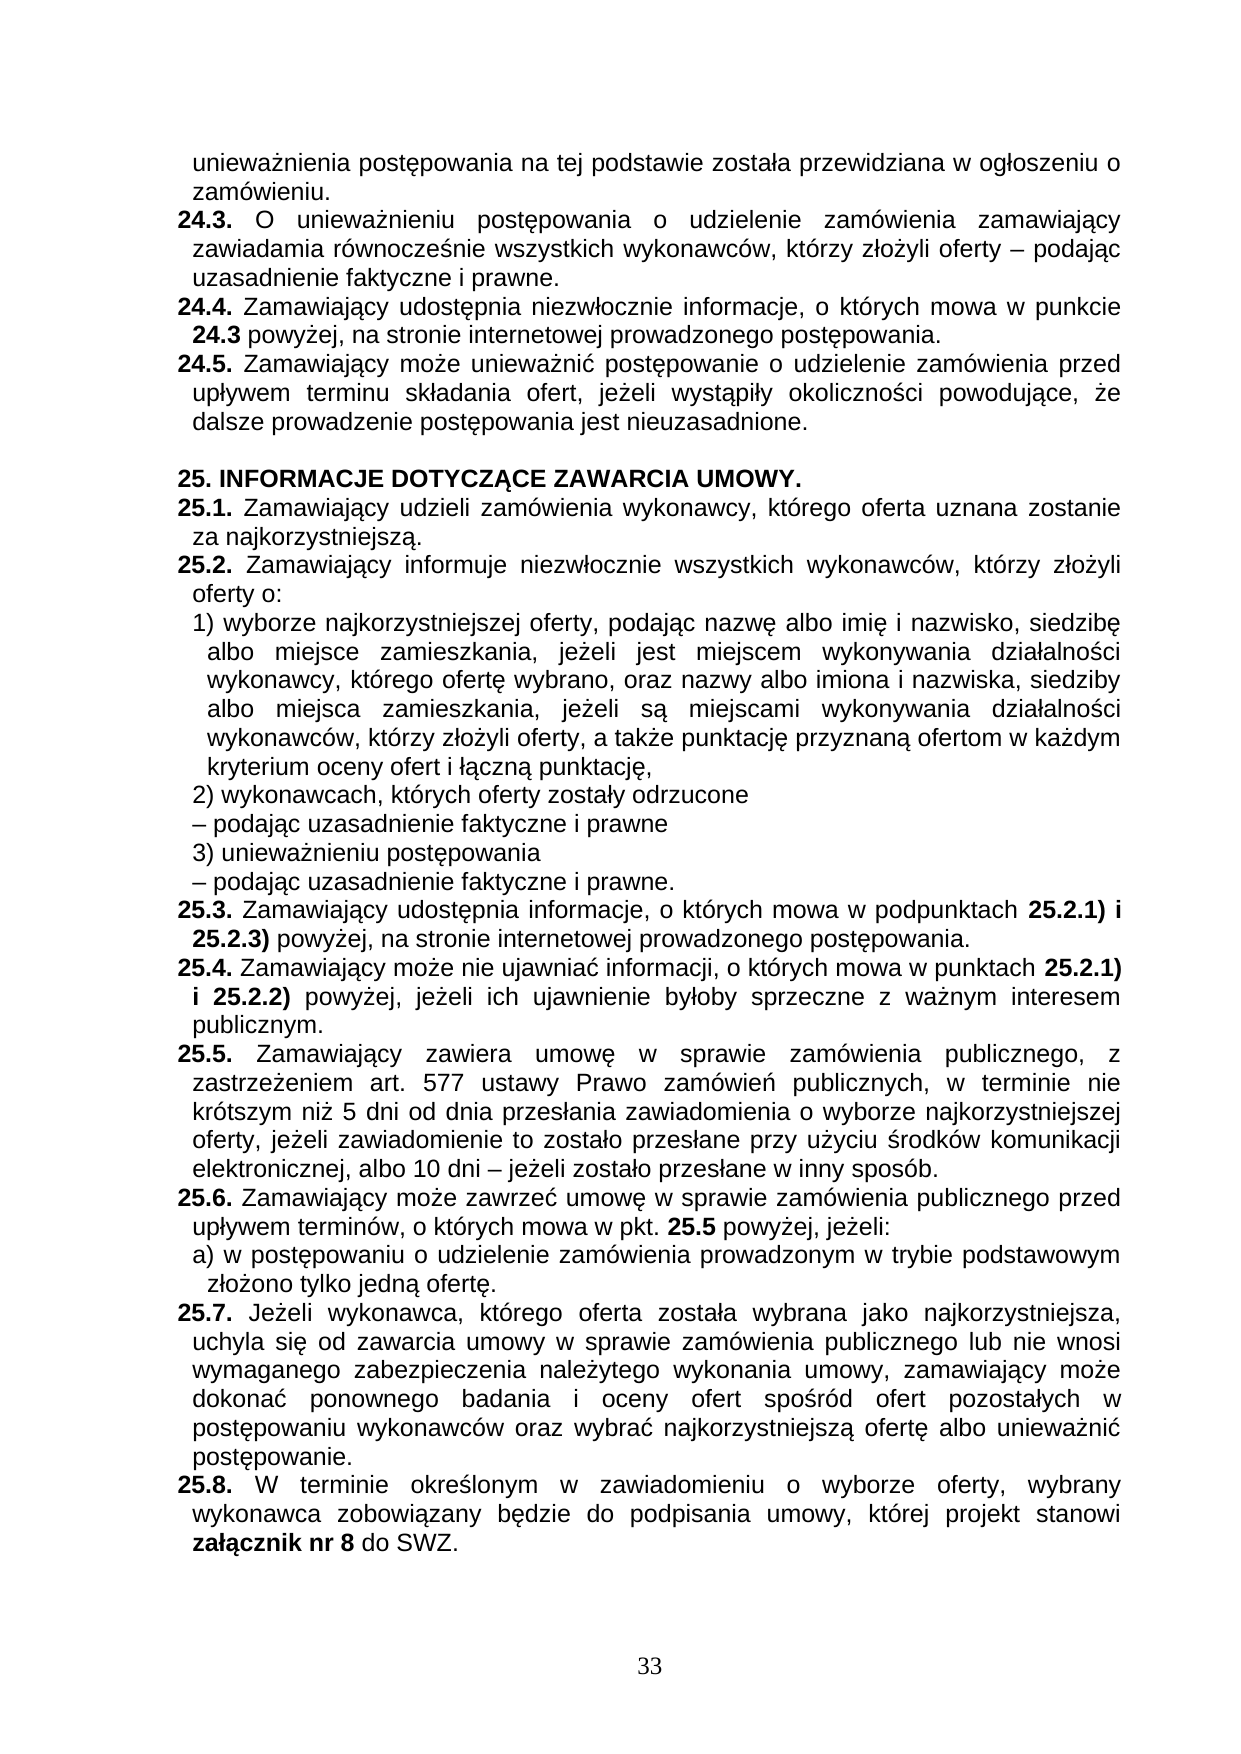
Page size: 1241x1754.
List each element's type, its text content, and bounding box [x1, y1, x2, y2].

text 3) unieważnieniu postępowania [192, 838, 1122, 866]
text 25.2. Zamawiający informuje niezwłocznie wszystkich wykonawców, którzy złożyli oferty o: [177, 550, 1122, 608]
text 25.4. Zamawiający może nie ujawniać informacji, o których mowa w punktach 25.2.1) i 25.2.2) powyżej, jeżeli ich ujawnienie byłoby sprzeczne z ważnym interesem publicznym. [177, 953, 1122, 1039]
text 25. INFORMACJE DOTYCZĄCE ZAWARCIA UMOWY. [177, 464, 1122, 493]
text 24.4. Zamawiający udostępnia niezwłocznie informacje, o których mowa w punkcie 24.3 powyżej, na stronie internetowej prowadzonego postępowania. [177, 291, 1122, 349]
text a) w postępowaniu o udzielenie zamówienia prowadzonym w trybie podstawowym złożono tylko jedną ofertę. [192, 1240, 1122, 1298]
text 24.3. O unieważnieniu postępowania o udzielenie zamówienia zamawiający zawiadamia równocześnie wszystkich wykonawców, którzy złożyli oferty – podając uzasadnienie faktyczne i prawne. [177, 205, 1122, 291]
text – podając uzasadnienie faktyczne i prawne [192, 809, 1122, 838]
text – podając uzasadnienie faktyczne i prawne. [192, 866, 1122, 895]
text 25.1. Zamawiający udzieli zamówienia wykonawcy, którego oferta uznana zostanie za najkorzystniejszą. [177, 493, 1122, 550]
text 25.7. Jeżeli wykonawca, którego oferta została wybrana jako najkorzystniejsza, uchyla się od zawarcia umowy w sprawie zamówienia publicznego lub nie wnosi wymaganego zabezpieczenia należytego wykonania umowy, zamawiający może dokonać ponownego badania i oceny ofert spośród ofert pozostałych w postępowaniu wykonawców oraz wybrać najkorzystniejszą ofertę albo unieważnić postępowanie. [177, 1298, 1122, 1470]
text 25.6. Zamawiający może zawrzeć umowę w sprawie zamówienia publicznego przed upływem terminów, o których mowa w pkt. 25.5 powyżej, jeżeli: [177, 1183, 1122, 1240]
text 2) wykonawcach, których oferty zostały odrzucone [192, 780, 1122, 809]
text 24.5. Zamawiający może unieważnić postępowanie o udzielenie zamówienia przed upływem terminu składania ofert, jeżeli wystąpiły okoliczności powodujące, że dalsze prowadzenie postępowania jest nieuzasadnione. [177, 349, 1122, 435]
text 25.8. W terminie określonym w zawiadomieniu o wyborze oferty, wybrany wykonawca zobowiązany będzie do podpisania umowy, której projekt stanowi załącznik nr 8 do SWZ. [177, 1470, 1122, 1556]
text 25.5. Zamawiający zawiera umowę w sprawie zamówienia publicznego, z zastrzeżeniem art. 577 ustawy Prawo zamówień publicznych, w terminie nie krótszym niż 5 dni od dnia przesłania zawiadomienia o wyborze najkorzystniejszej oferty, jeżeli zawiadomienie to zostało przesłane przy użyciu środków komunikacji elektronicznej, albo 10 dni – jeżeli zostało przesłane w inny sposób. [177, 1039, 1122, 1183]
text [177, 148, 1122, 205]
text 25.3. Zamawiający udostępnia informacje, o których mowa w podpunktach 25.2.1) i 25.2.3) powyżej, na stronie internetowej prowadzonego postępowania. [177, 895, 1122, 953]
text 1) wyborze najkorzystniejszej oferty, podając nazwę albo imię i nazwisko, siedzibę albo miejsce zamieszkania, jeżeli jest miejscem wykonywania działalności wykonawcy, którego ofertę wybrano, oraz nazwy albo imiona i nazwiska, siedziby albo miejsca zamieszkania, jeżeli są miejscami wykonywania działalności wykonawców, którzy złożyli oferty, a także punktację przyznaną ofertom w każdym kryterium oceny ofert i łączną punktację, [192, 608, 1122, 780]
